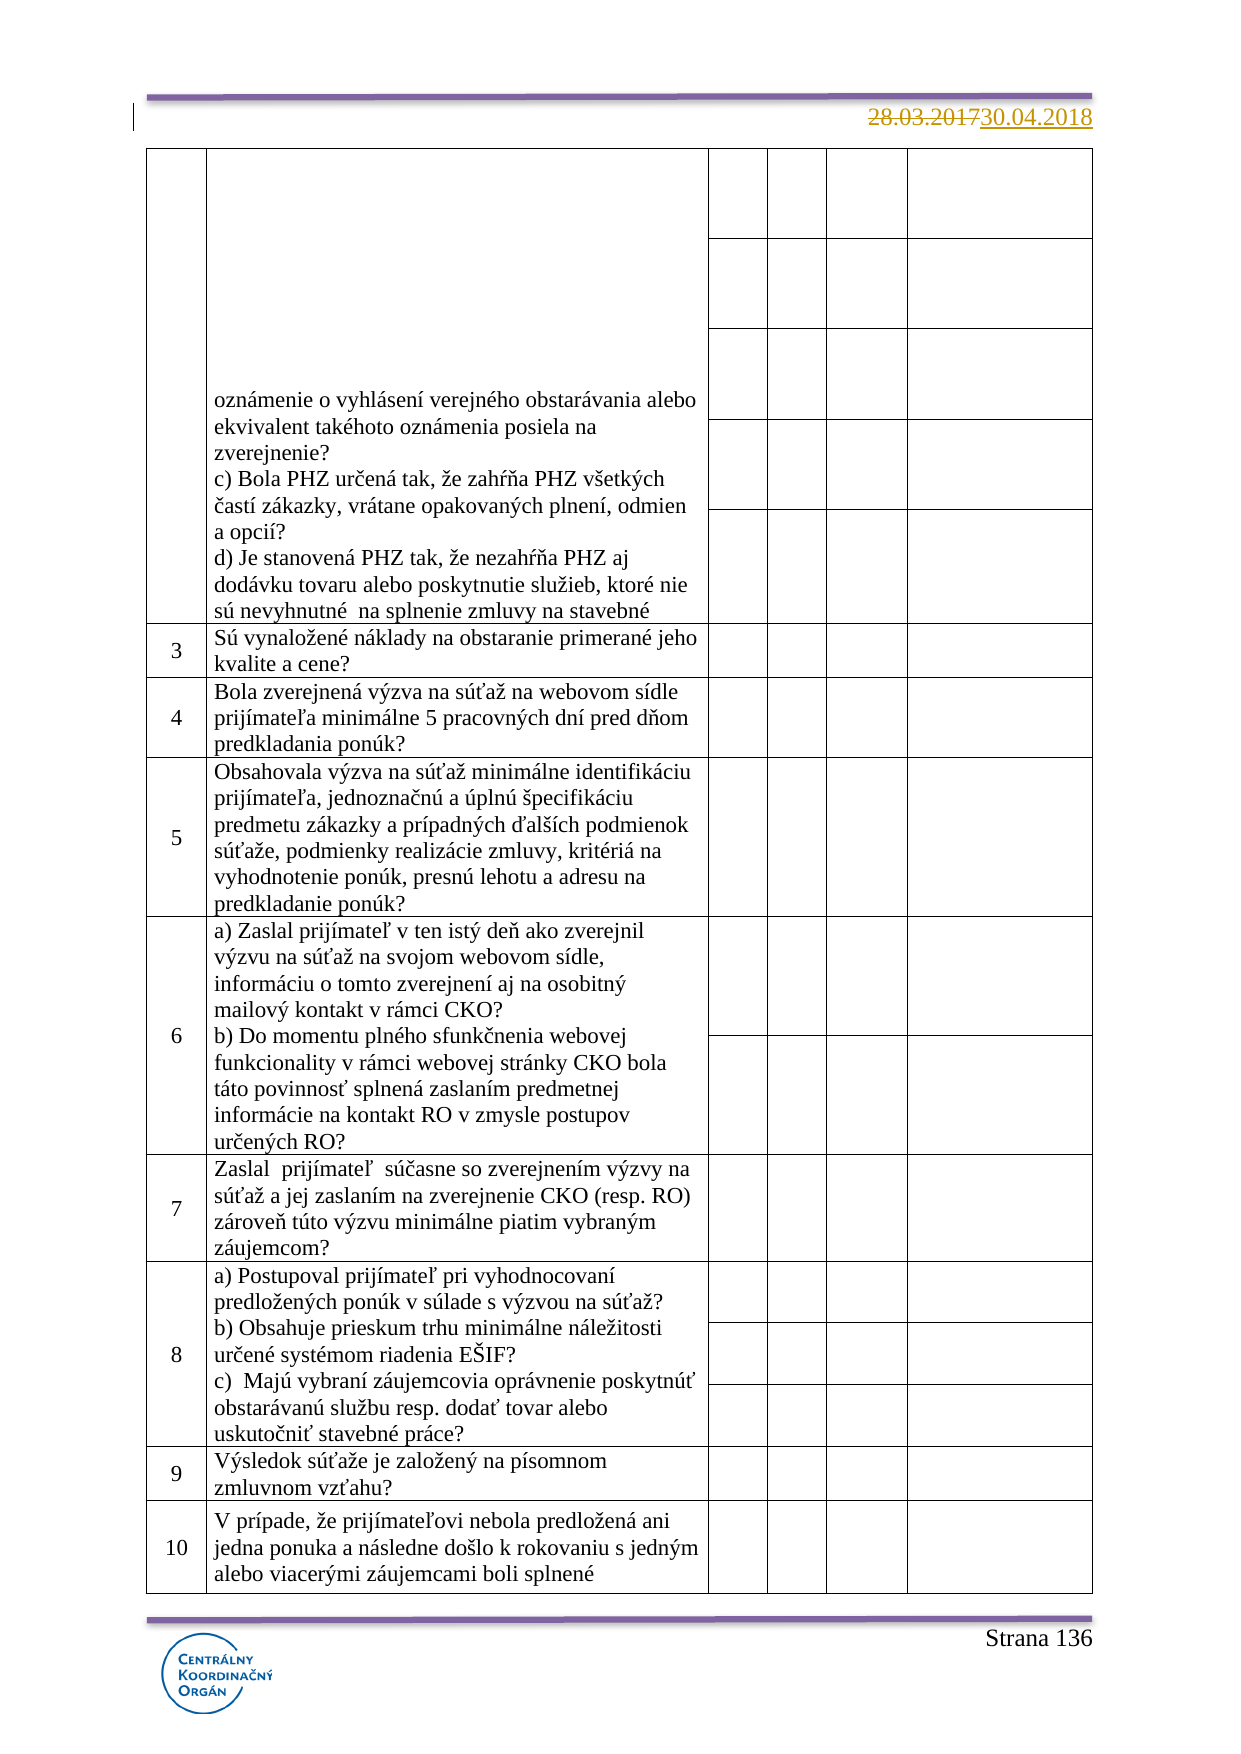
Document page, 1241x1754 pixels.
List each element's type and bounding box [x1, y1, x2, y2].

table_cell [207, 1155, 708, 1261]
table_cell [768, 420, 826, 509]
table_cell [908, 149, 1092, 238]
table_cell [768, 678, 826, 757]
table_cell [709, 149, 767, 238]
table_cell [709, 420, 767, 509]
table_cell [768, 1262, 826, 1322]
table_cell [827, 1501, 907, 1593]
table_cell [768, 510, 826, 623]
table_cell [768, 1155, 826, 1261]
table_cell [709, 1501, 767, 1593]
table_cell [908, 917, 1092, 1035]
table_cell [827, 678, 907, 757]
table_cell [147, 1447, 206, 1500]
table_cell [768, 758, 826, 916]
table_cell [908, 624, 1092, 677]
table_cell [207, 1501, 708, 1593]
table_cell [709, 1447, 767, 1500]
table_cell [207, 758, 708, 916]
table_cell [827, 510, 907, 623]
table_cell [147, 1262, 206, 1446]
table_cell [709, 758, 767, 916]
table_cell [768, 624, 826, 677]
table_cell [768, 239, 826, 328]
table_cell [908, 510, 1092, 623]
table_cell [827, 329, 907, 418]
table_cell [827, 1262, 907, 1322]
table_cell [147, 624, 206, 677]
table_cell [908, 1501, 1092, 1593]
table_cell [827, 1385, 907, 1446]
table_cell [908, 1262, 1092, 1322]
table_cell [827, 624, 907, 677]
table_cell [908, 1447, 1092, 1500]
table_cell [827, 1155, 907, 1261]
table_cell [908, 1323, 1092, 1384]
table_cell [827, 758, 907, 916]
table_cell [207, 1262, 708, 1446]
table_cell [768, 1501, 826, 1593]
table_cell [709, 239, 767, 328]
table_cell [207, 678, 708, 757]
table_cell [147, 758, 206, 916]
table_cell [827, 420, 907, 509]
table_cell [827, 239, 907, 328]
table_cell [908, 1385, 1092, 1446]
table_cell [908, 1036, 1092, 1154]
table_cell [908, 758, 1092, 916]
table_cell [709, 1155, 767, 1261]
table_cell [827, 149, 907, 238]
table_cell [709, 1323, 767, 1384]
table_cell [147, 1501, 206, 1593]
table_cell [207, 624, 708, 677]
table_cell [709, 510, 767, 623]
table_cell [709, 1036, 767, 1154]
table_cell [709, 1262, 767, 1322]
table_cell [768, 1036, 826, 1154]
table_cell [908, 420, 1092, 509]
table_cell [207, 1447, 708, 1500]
picture [159, 1631, 272, 1713]
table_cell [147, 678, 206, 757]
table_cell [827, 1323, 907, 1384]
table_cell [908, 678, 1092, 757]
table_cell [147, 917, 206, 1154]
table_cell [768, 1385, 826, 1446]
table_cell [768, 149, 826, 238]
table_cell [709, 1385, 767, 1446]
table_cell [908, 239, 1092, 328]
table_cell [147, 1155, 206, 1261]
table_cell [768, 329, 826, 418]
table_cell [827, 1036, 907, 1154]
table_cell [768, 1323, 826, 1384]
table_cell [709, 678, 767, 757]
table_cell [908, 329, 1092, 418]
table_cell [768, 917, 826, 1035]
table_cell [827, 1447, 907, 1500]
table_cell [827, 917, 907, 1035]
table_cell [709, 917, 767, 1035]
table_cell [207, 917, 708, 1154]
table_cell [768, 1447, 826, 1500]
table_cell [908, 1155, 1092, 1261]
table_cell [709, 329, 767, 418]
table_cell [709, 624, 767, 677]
